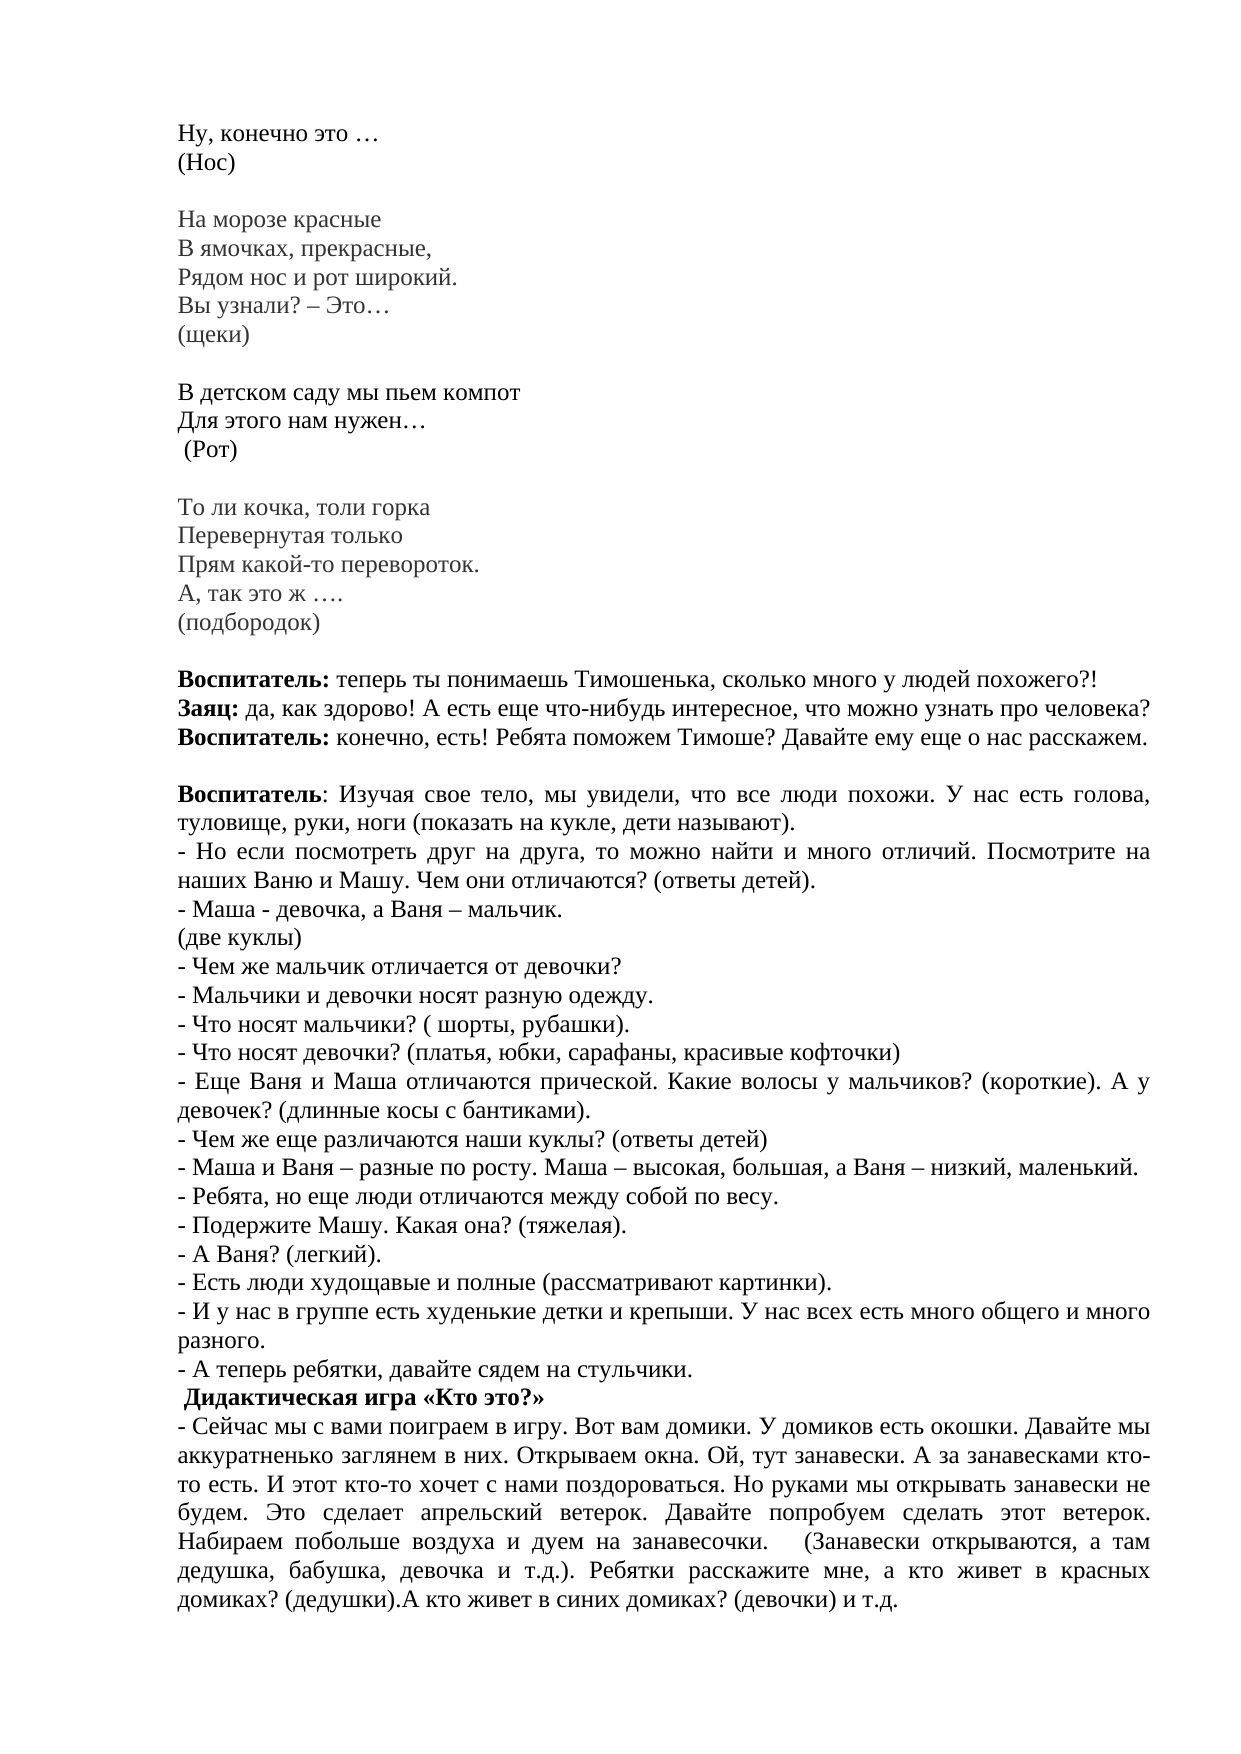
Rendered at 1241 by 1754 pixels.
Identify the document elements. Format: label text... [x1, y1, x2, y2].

text - А Ваня? (легкий). [177, 1239, 1152, 1267]
text - Чем же еще различаются наши куклы? (ответы детей) [177, 1124, 1152, 1152]
text Для этого нам нужен… [177, 406, 1152, 434]
text - А теперь ребятки, давайте сядем на стульчики. [177, 1354, 1152, 1382]
text Воспитатель: конечно, есть! Ребята поможем Тимоше? Давайте ему еще о нас расскажем. [177, 722, 1152, 751]
text Ну, конечно это … (Нос) [177, 118, 1152, 176]
text А, так это ж …. [177, 578, 1152, 607]
text - Чем же мальчик отличается от девочки? [177, 951, 1152, 980]
text - Подержите Машу. Какая она? (тяжелая). [177, 1210, 1152, 1239]
text - Маша и Ваня – разные по росту. Маша – высокая, большая, а Ваня – низкий, маленький. [177, 1152, 1152, 1181]
text - Есть люди худощавые и полные (рассматривают картинки). [177, 1267, 1152, 1296]
text Воспитатель: Изучая свое тело, мы увидели, что все люди похожи. У нас есть голова, туловище, руки, ноги (показать на кукле, дети называют). [177, 779, 1152, 836]
text - Что носят девочки? (платья, юбки, сарафаны, красивые кофточки) [177, 1037, 1152, 1066]
text Воспитатель: теперь ты понимаешь Тимошенька, сколько много у людей похожего?! [177, 664, 1152, 693]
text То ли кочка, толи горка [177, 492, 1152, 521]
text В ямочках, прекрасные, [177, 233, 1152, 262]
text Заяц: да, как здорово! А есть еще что-нибудь интересное, что можно узнать про человека? [177, 693, 1152, 722]
text (подбородок) [177, 607, 1152, 636]
text В детском саду мы пьем компот [177, 377, 1152, 406]
text Перевернутая только [177, 521, 1152, 549]
text - И у нас в группе есть худенькие детки и крепыши. У нас всех есть много общего и много разного. [177, 1296, 1152, 1354]
text Дидактическая игра «Кто это?» [177, 1382, 1152, 1411]
text - Мальчики и девочки носят разную одежду. [177, 980, 1152, 1009]
text - Ребята, но еще люди отличаются между собой по весу. [177, 1181, 1152, 1210]
text Рядом нос и рот широкий. [177, 262, 1152, 291]
text (две куклы) [177, 922, 1152, 951]
text - Но если посмотреть друг на друга, то можно найти и много отличий. Посмотрите на наших Ваню и Машу. Чем они отличаются? (ответы детей). [177, 836, 1152, 894]
text Вы узнали? – Это… [177, 291, 1152, 319]
text - Еще Ваня и Маша отличаются прической. Какие волосы у мальчиков? (короткие). А у девочек? (длинные косы с бантиками). [177, 1066, 1152, 1124]
text - Что носят мальчики? ( шорты, рубашки). [177, 1009, 1152, 1037]
text - Маша - девочка, а Ваня – мальчик. [177, 894, 1152, 922]
text Прям какой-то перевороток. [177, 549, 1152, 578]
text - Сейчас мы с вами поиграем в игру. Вот вам домики. У домиков есть окошки. Давайте мы аккуратненько заглянем в них. Открываем окна. Ой, тут занавески. А за занавесками кто-то есть. И этот кто-то хочет с нами поздороваться. Но руками мы открывать занавески не будем. Это сделает апрельский ветерок. Давайте попробуем сделать этот ветерок. Набираем побольше воздуха и дуем на занавесочки. (Занавески открываются, а там дедушка, бабушка, девочка и т.д.). Ребятки расскажите мне, а кто живет в красных домиках? (дедушки).А кто живет в синих домиках? (девочки) и т.д. [177, 1411, 1152, 1612]
text На морозе красные [177, 204, 1152, 233]
text (щеки) [177, 319, 1152, 348]
text (Рот) [177, 434, 1152, 463]
